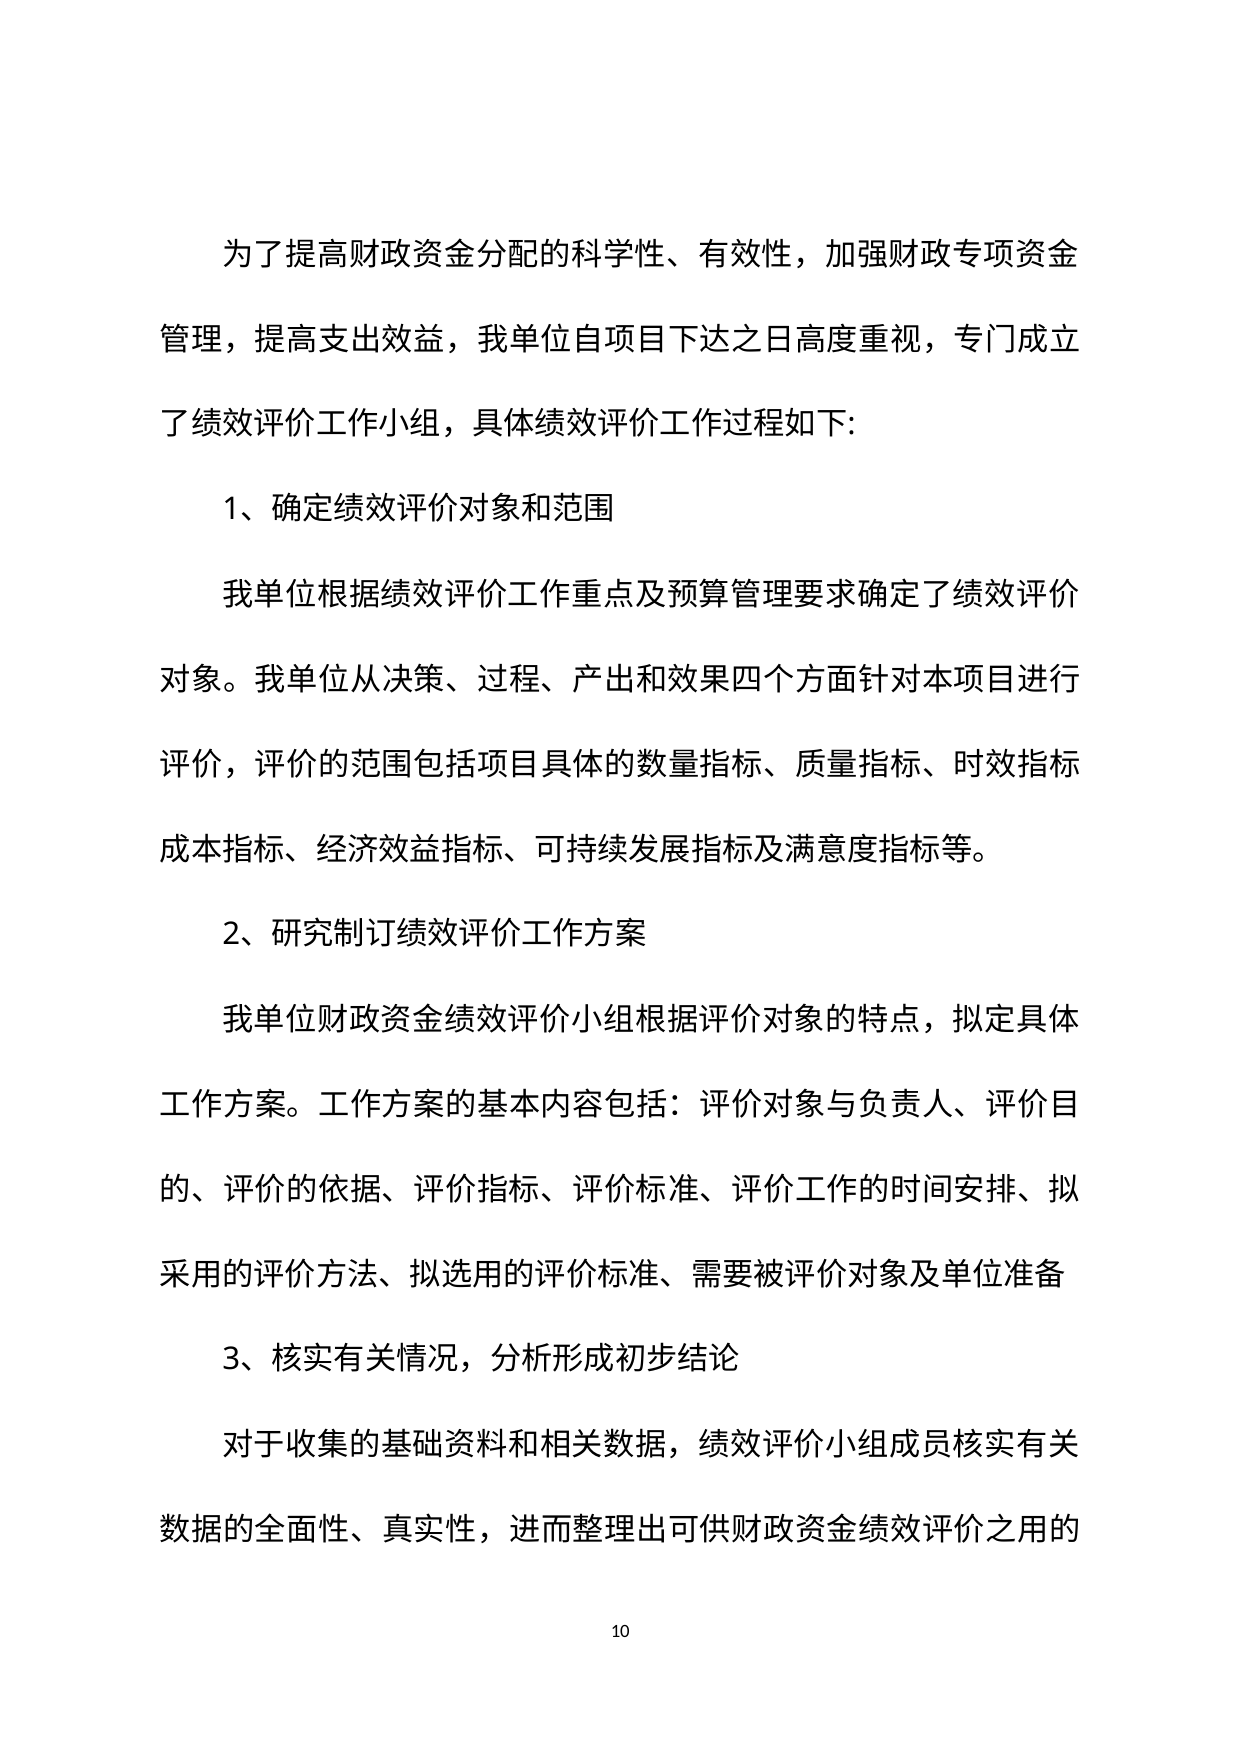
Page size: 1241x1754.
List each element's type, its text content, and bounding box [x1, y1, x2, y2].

text 1、确定绩效评价对象和范围 [159, 464, 1081, 549]
text 2、研究制订绩效评价工作方案 [159, 889, 1081, 974]
text 为了提高财政资金分配的科学性、有效性，加强财政专项资金管理，提高支出效益，我单位自项目下达之日高度重视，专门成立了绩效评价工作小组，具体绩效评价工作过程如下: [159, 209, 1081, 464]
text 3、核实有关情况，分析形成初步结论 [159, 1314, 1081, 1399]
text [159, 1399, 1081, 1569]
text 我单位根据绩效评价工作重点及预算管理要求确定了绩效评价对象。我单位从决策、过程、产出和效果四个方面针对本项目进行评价，评价的范围包括项目具体的数量指标、质量指标、时效指标、成本指标、经济效益指标、可持续发展指标及满意度指标等。 [159, 549, 1081, 889]
text 我单位财政资金绩效评价小组根据评价对象的特点，拟定具体工作方案。工作方案的基本内容包括：评价对象与负责人、评价目的、评价的依据、评价指标、评价标准、评价工作的时间安排、拟采用的评价方法、拟选用的评价标准、需要被评价对象及单位准备 [159, 974, 1081, 1314]
